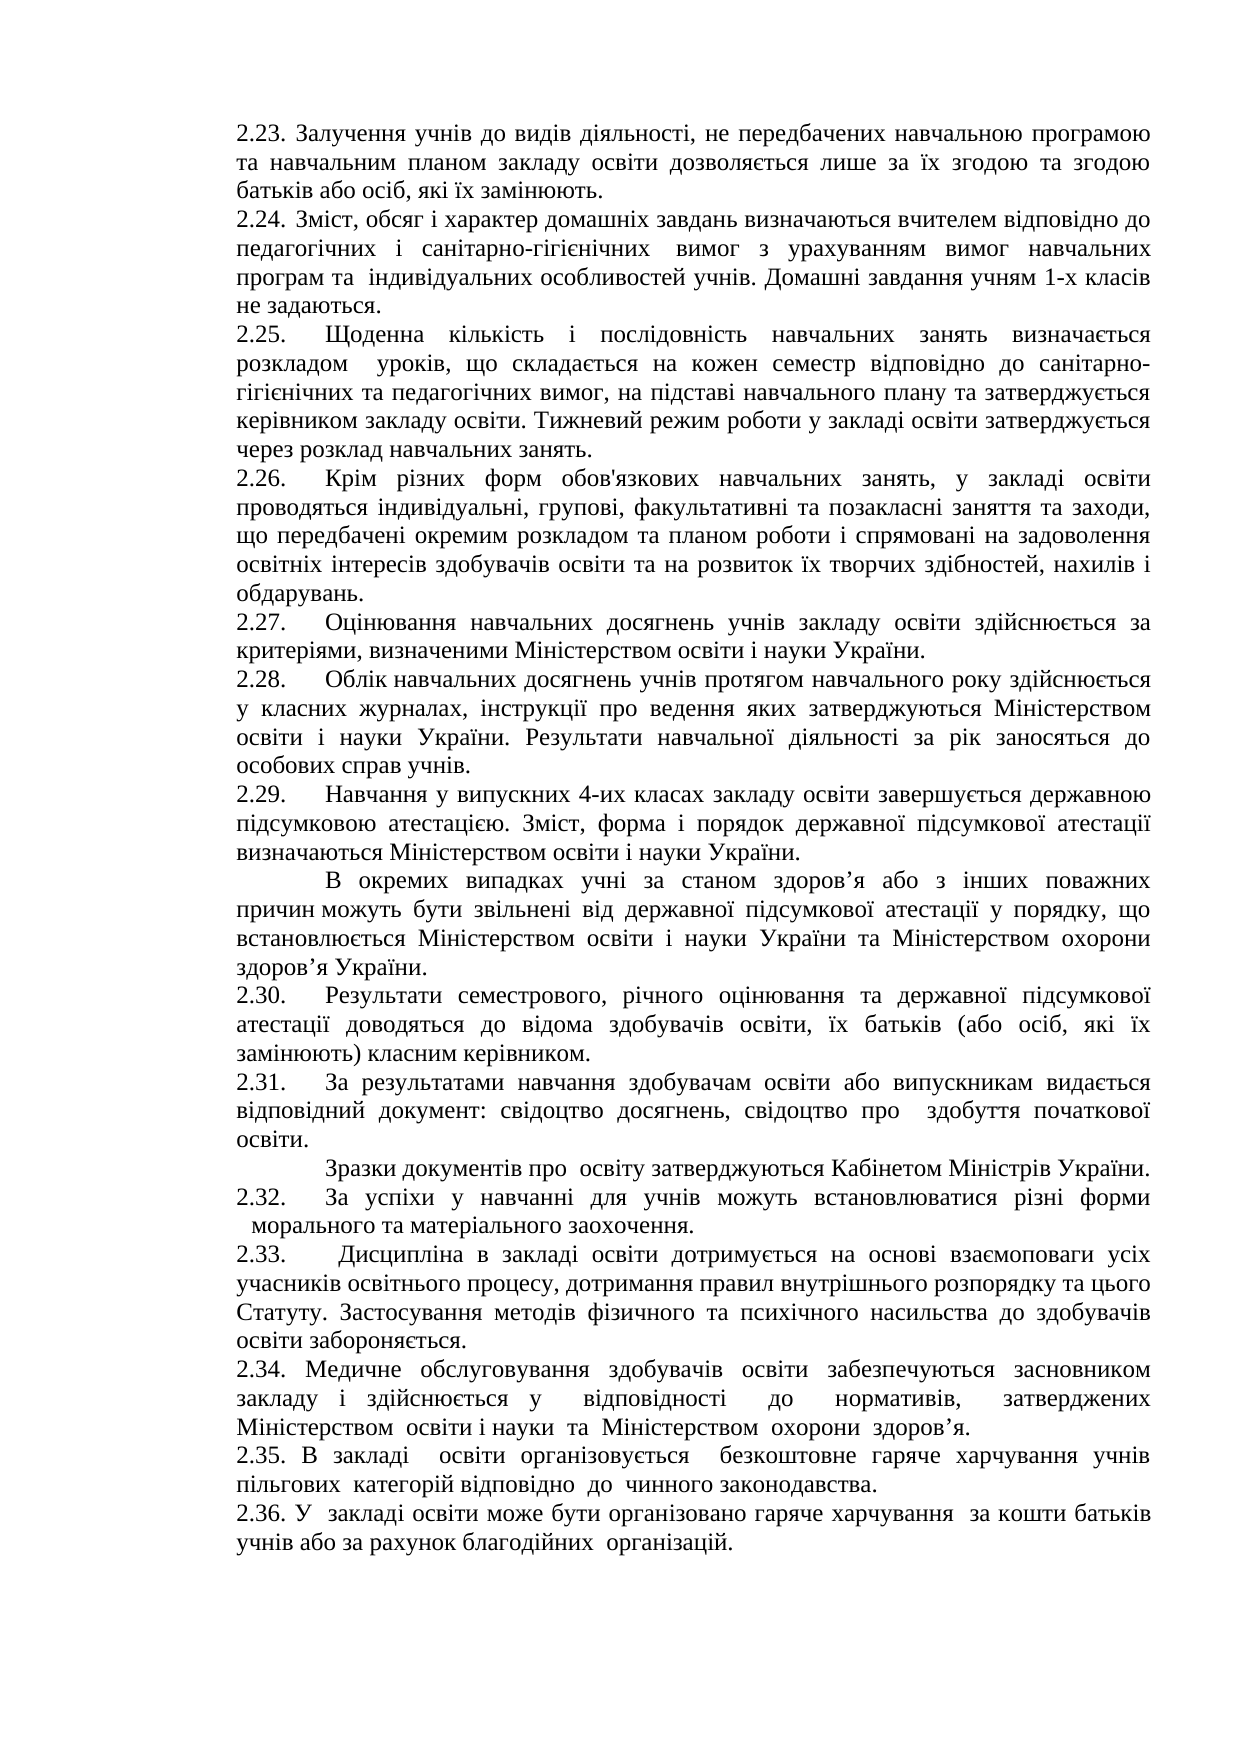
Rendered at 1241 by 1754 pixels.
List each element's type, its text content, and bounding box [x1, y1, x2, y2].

text Зразки документів про освіту затверджуються Кабінетом Міністрів України. [192, 1153, 1152, 1182]
text В окремих випадках учні за станом здоров’я або з інших поважних причин можуть бути звільнені від державної підсумкової атестації у порядку, що встановлюється Міністерством освіти і науки України та Міністерством охорони здоров’я України. [236, 866, 1152, 981]
list Зміст, обсяг і характер домашніх завдань визначаються вчителем відповідно до педагогічних і санітарно-гігієнічних вимог з урахуванням вимог навчальних програм та індивідуальних особливостей учнів. Домашні завдання учням 1-х класів не задаються. [236, 204, 1152, 319]
list Результати семестрового, річного оцінювання та державної підсумкової атестації доводяться до відома здобувачів освіти, їх батьків (або осіб, які їх замінюють) класним керівником. [236, 981, 1152, 1067]
text 2.34. Медичне обслуговування здобувачів освіти забезпечуються засновником закладу і здійснюється у відповідності до нормативів, затверджених Міністерством освіти і науки та Міністерством охорони здоровʼя. [236, 1354, 1152, 1441]
list Навчання у випускних 4-их класах закладу освіти завершується державною підсумковою атестацією. Зміст, форма і порядок державної підсумкової атестації визначаються Міністерством освіти і науки України. [236, 779, 1152, 866]
list За успіхи у навчанні для учнів можуть встановлюватися різні форми морального та матеріального заохочення. [236, 1182, 1152, 1239]
list Залучення учнів до видів діяльності, не передбачених навчальною програмою та навчальним планом закладу освіти дозволяється лише за їх згодою та згодою батьків або осіб, які їх замінюють. [236, 118, 1152, 204]
list Оцінювання навчальних досягнень учнів закладу освіти здійснюється за критеріями, визначеними Міністерством освіти і науки України. [236, 607, 1152, 664]
list 2.36. У закладі освіти може бути організовано гаряче харчування за кошти батьків учнів або за рахунок благодійних організацій. [236, 1498, 1152, 1556]
list Щоденна кількість і послідовність навчальних занять визначається розкладом уроків, що складається на кожен семестр відповідно до санітарно-гігієнічних та педагогічних вимог, на підставі навчального плану та затверджується керівником закладу освіти. Тижневий режим роботи у закладі освіти затверджується через розклад навчальних занять. [236, 319, 1152, 463]
list Дисципліна в закладі освіти дотримується на основі взаємоповаги усіх учасників освітнього процесу, дотримання правил внутрішнього розпорядку та цього Статуту. Застосування методів фізичного та психічного насильства до здобувачів освіти забороняється. [236, 1239, 1152, 1354]
list Крім різних форм обов'язкових навчальних занять, у закладі освіти проводяться індивідуальні, групові, факультативні та позакласні заняття та заходи, що передбачені окремим розкладом та планом роботи і спрямовані на задоволення освітніх інтересів здобувачів освіти та на розвиток їх творчих здібностей, нахилів і обдарувань. [236, 463, 1152, 607]
list Облік навчальних досягнень учнів протягом навчального року здійснюється у класних журналах, інструкції про ведення яких затверджуються Міністерством освіти і науки України. Результати навчальної діяльності за рік заносяться до особових справ учнів. [236, 664, 1152, 779]
list За результатами навчання здобувачам освіти або випускникам видається відповідний документ: свідоцтво досягнень, свідоцтво про здобуття початкової освіти. [236, 1067, 1152, 1153]
text 2.35. В закладі освіти організовується безкоштовне гаряче харчування учнів пільгових категорій відповідно до чинного законодавства. [236, 1441, 1152, 1498]
